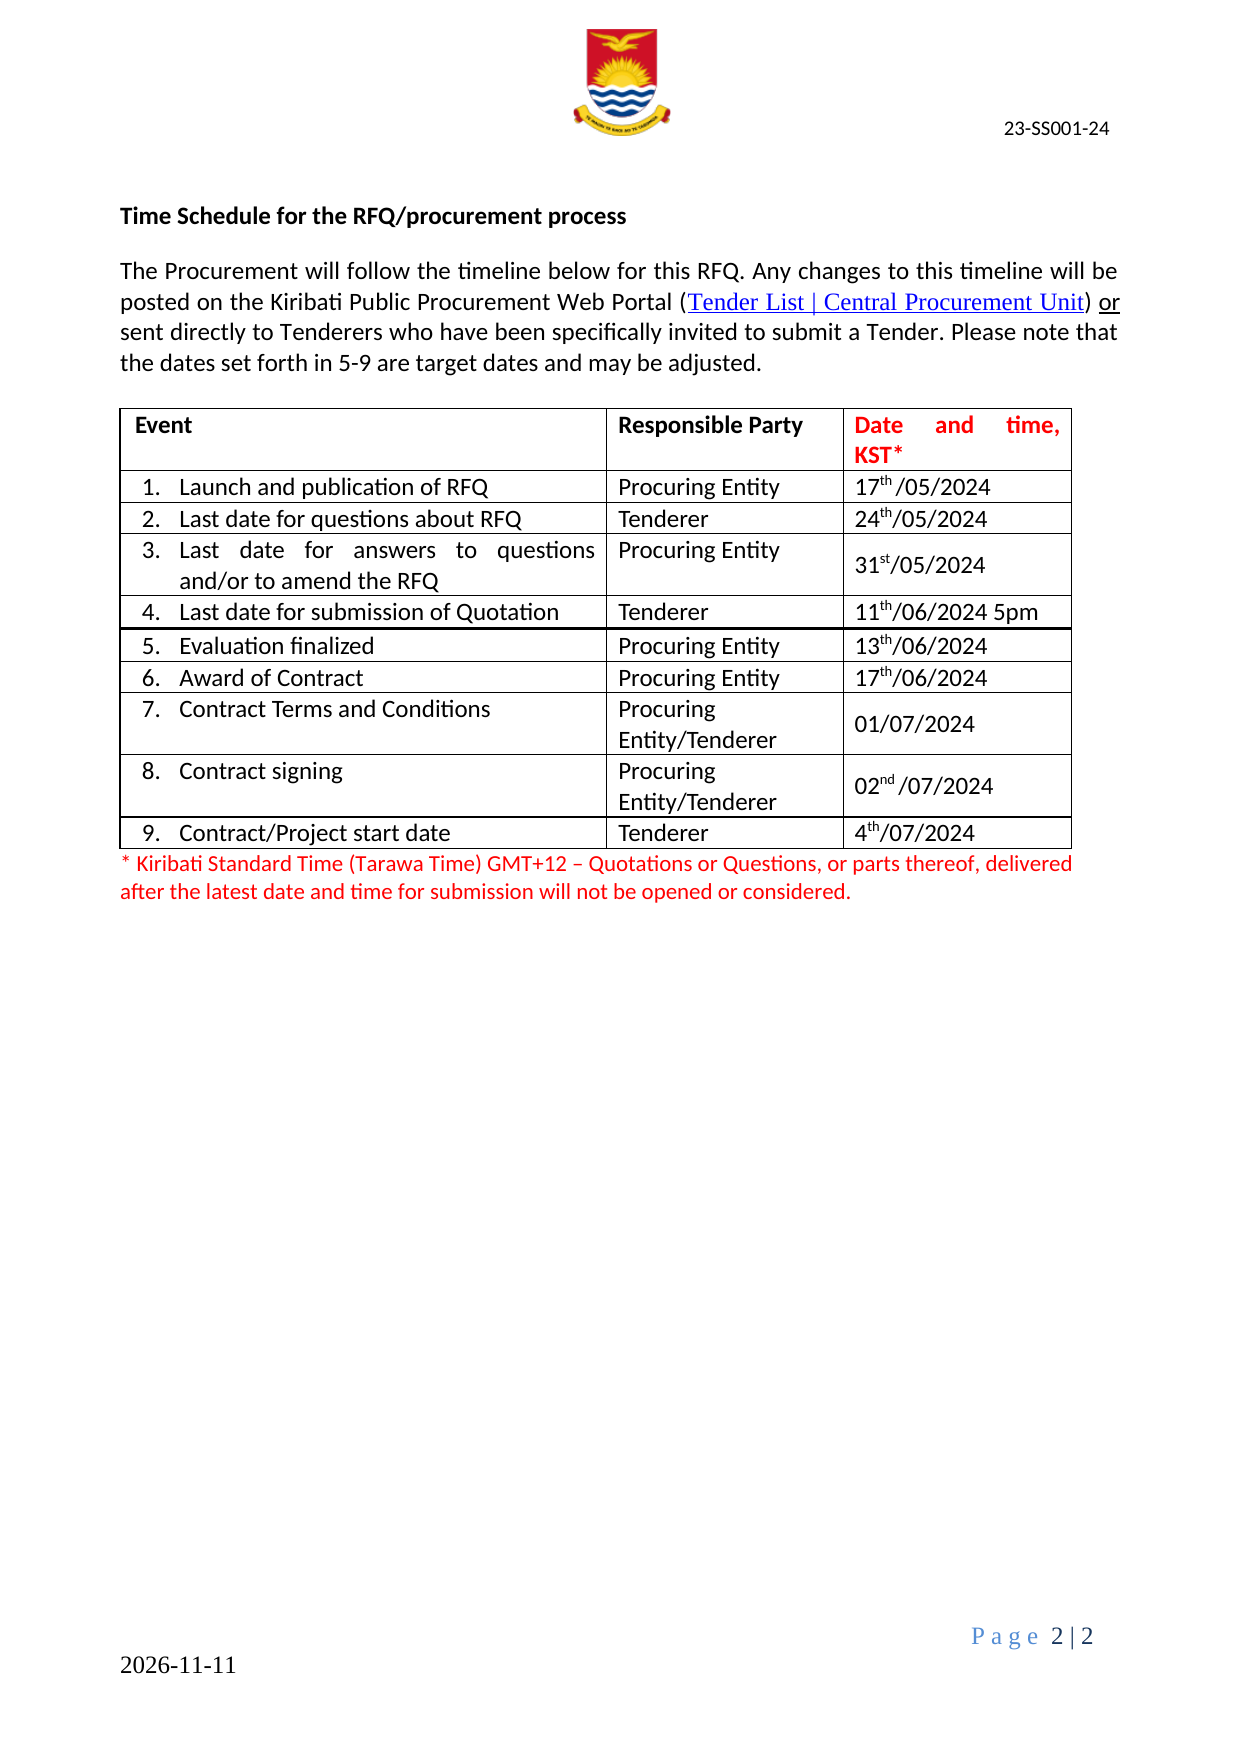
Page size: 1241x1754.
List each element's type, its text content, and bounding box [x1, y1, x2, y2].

table_header Event [121, 409, 606, 470]
table_cell 4th/07/2024 [844, 818, 1071, 848]
table_cell Tenderer [607, 596, 843, 627]
table_cell Procuring Entity/Tenderer [607, 755, 843, 816]
table_cell Last date for answers to questions and/or to amend the RFQ [121, 534, 606, 595]
text * Kiribati Standard Time (Tarawa Time) GMT+12 – Quotations or Questions, or parts thereof, delivered after the latest date and time for submission will not be opened or considered. [120, 849, 1120, 905]
table_cell Award of Contract [121, 662, 606, 692]
table_cell 11th/06/2024 5pm [844, 596, 1071, 627]
table_cell Evaluation finalized [121, 630, 606, 661]
table_cell Contract signing [121, 755, 606, 816]
table_cell 24th/05/2024 [844, 503, 1071, 533]
table_cell Procuring Entity [607, 534, 843, 595]
table_cell Procuring Entity [607, 471, 843, 502]
table_cell 02nd /07/2024 [844, 755, 1071, 816]
text The Procurement will follow the timeline below for this RFQ. Any changes to this timeline will be posted on the Kiribati Public Procurement Web Portal (Tender List | Central Procurement Unit) or sent directly to Tenderers who have been specifically invited to submit a Tender. Please note that the dates set forth in 5-9 are target dates and may be adjusted. [120, 256, 1120, 378]
table_header Date and time, KST* [844, 409, 1071, 470]
table_cell 13th/06/2024 [844, 630, 1071, 661]
table_cell 01/07/2024 [844, 693, 1071, 754]
table_cell Procuring Entity [607, 630, 843, 661]
table_cell 17th /05/2024 [844, 471, 1071, 502]
table_cell 31st/05/2024 [844, 534, 1071, 595]
picture [573, 29, 671, 136]
subtitle Time Schedule for the RFQ/procurement process [120, 200, 1120, 231]
table_cell Last date for questions about RFQ [121, 503, 606, 533]
table_cell Procuring Entity [607, 662, 843, 692]
table_cell Tenderer [607, 818, 843, 848]
table_cell Contract/Project start date [121, 818, 606, 848]
table_header Responsible Party [607, 409, 843, 470]
table_cell Launch and publication of RFQ [121, 471, 606, 502]
table_cell Contract Terms and Conditions [121, 693, 606, 754]
table_cell Tenderer [607, 503, 843, 533]
table_cell Procuring Entity/Tenderer [607, 693, 843, 754]
table_cell 17th/06/2024 [844, 662, 1071, 692]
table_cell Last date for submission of Quotation [121, 596, 606, 627]
